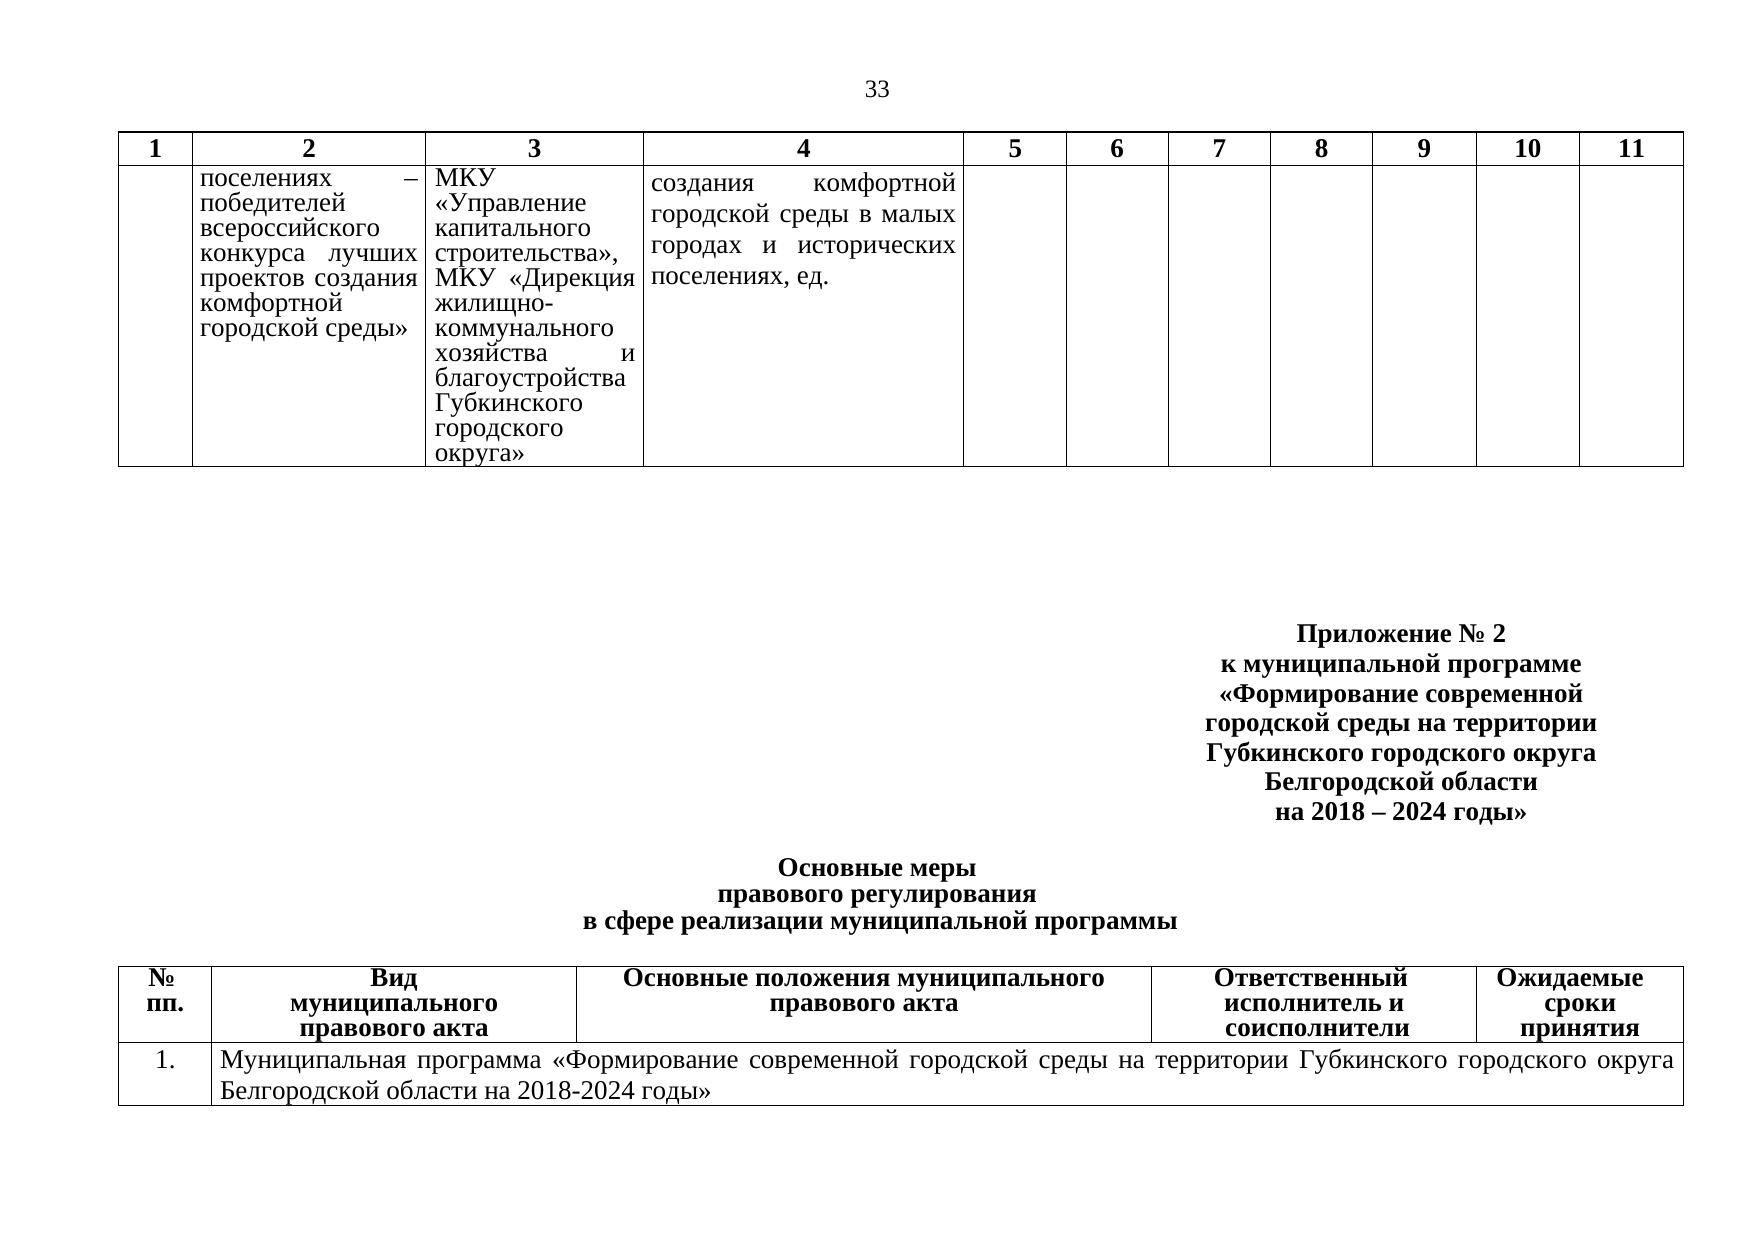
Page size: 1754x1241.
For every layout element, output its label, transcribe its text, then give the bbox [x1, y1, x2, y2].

table_cell 0 [1580, 166, 1683, 466]
text городской среды на территории [118, 708, 1636, 738]
table_header 10 [1477, 133, 1579, 165]
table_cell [426, 166, 643, 466]
table_cell 1. [119, 1043, 211, 1105]
text к муниципальной программе [118, 649, 1636, 678]
table_header № пп. [119, 967, 211, 1042]
table_header 9 [1373, 133, 1476, 165]
text в сфере реализации муниципальной программы [118, 908, 1636, 934]
text Губкинского городского округа [118, 738, 1636, 767]
table_header 6 [1067, 133, 1168, 165]
table_header Основные положения муниципального правового акта [577, 967, 1151, 1042]
table_header 3 [426, 133, 643, 165]
table_cell Муниципальная программа «Формирование современной городской среды на территории Губкинского городского округа Белгородской области на 2018-2024 годы» [212, 1043, 1683, 1105]
table_cell 0 [1271, 166, 1372, 466]
table_cell 0 [1477, 166, 1579, 466]
table_header 5 [964, 133, 1066, 165]
table_header 11 [1580, 133, 1683, 165]
text правового регулирования [118, 882, 1636, 908]
table_header Ответственный исполнитель и соисполнители [1152, 967, 1476, 1042]
table_header 8 [1271, 133, 1372, 165]
table_cell 5. [119, 166, 192, 466]
text «Формирование современной [118, 678, 1636, 708]
table_cell 1 [1373, 166, 1476, 466]
table_header 2 [193, 133, 425, 165]
text Белгородской области [118, 767, 1636, 797]
table_header Ожидаемые сроки принятия [1477, 967, 1683, 1042]
table_cell 0 [1169, 166, 1270, 466]
table_header Вид муниципального правового акта [212, 967, 576, 1042]
table_header 7 [1169, 133, 1270, 165]
text на 2018 – 2024 годы» [118, 797, 1636, 826]
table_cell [193, 166, 425, 466]
table_cell 0 [964, 166, 1066, 466]
text Основные меры [118, 855, 1636, 882]
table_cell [644, 166, 963, 466]
text Приложение № 2 [118, 619, 1636, 649]
table_header 1 [119, 133, 192, 165]
table_cell 0 [1067, 166, 1168, 466]
table_header 4 [644, 133, 963, 165]
